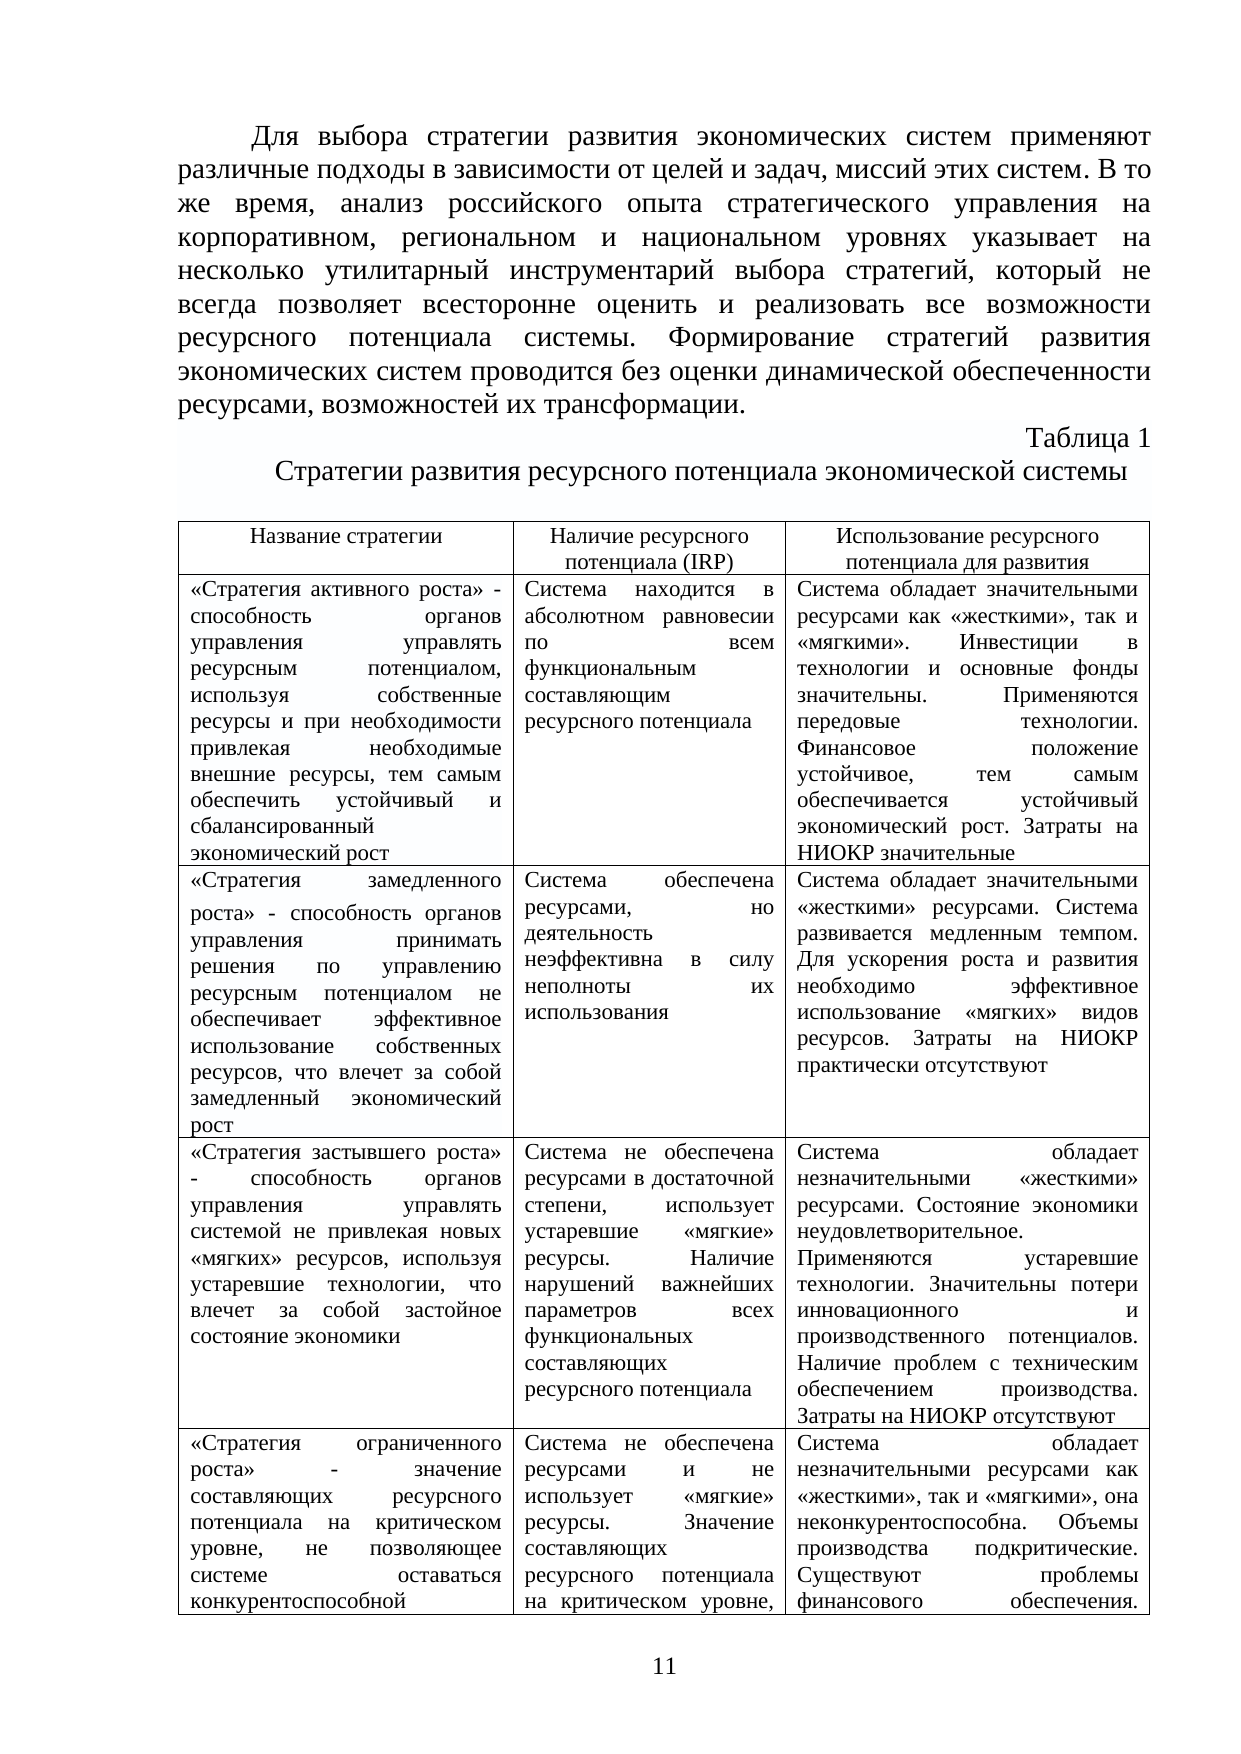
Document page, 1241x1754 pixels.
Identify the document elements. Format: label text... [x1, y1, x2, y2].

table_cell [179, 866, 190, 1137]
table_cell Система обеспечена ресурсами, но деятельность неэффективна в силу неполноты их использования [514, 866, 785, 1137]
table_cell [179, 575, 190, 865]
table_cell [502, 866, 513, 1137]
table_header Наличие ресурсного потенциала (IRP) [514, 522, 785, 574]
text Таблица 1 [177, 420, 1152, 453]
table_cell Система не обеспечена ресурсами в достаточной степени, использует устаревшие «мягкие» ресурсы. Наличие нарушений важнейших параметров всех функциональных составляющих ресурсного потенциала [514, 1138, 785, 1428]
table_cell Система обладает значительными ресурсами как «жесткими», так и «мягкими». Инвестиции в технологии и основные фонды значительны. Применяются передовые технологии. Финансовое положение устойчивое, тем самым обеспечивается устойчивый экономический рост. Затраты на НИОКР значительные [786, 575, 1149, 865]
table_cell Система обладает значительными «жесткими» ресурсами. Система развивается медленным темпом. Для ускорения роста и развития необходимо эффективное использование «мягких» видов ресурсов. Затраты на НИОКР практически отсутствуют [786, 866, 1149, 1137]
table_cell Система обладает незначительными «жесткими» ресурсами. Состояние экономики неудовлетворительное. Применяются устаревшие технологии. Значительны потери инновационного и производственного потенциалов. Наличие проблем с техническим обеспечением производства. Затраты на НИОКР отсутствуют [786, 1138, 1149, 1428]
table_cell «Стратегия застывшего роста» - способность органов управления управлять системой не привлекая новых «мягких» ресурсов, используя устаревшие технологии, что влечет за собой застойное состояние экономики [179, 1138, 513, 1428]
text Стратегии развития ресурсного потенциала экономической системы [177, 453, 1152, 487]
table_header Использование ресурсного потенциала для развития [786, 522, 1149, 574]
table_cell Система находится в абсолютном равновесии по всем функциональным составляющим ресурсного потенциала [514, 575, 785, 865]
table_header Название стратегии [179, 522, 513, 574]
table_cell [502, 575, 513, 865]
text Для выбора стратегии развития экономических систем применяют различные подходы в зависимости от целей и задач, миссий этих систем. В то же время, анализ российского опыта стратегического управления на корпоративном, региональном и национальном уровнях указывает на несколько утилитарный инструментарий выбора стратегий, который не всегда позволяет всесторонне оценить и реализовать все возможности ресурсного потенциала системы. Формирование стратегий развития экономических систем проводится без оценки динамической обеспеченности ресурсами, возможностей их трансформации. [177, 118, 1152, 420]
